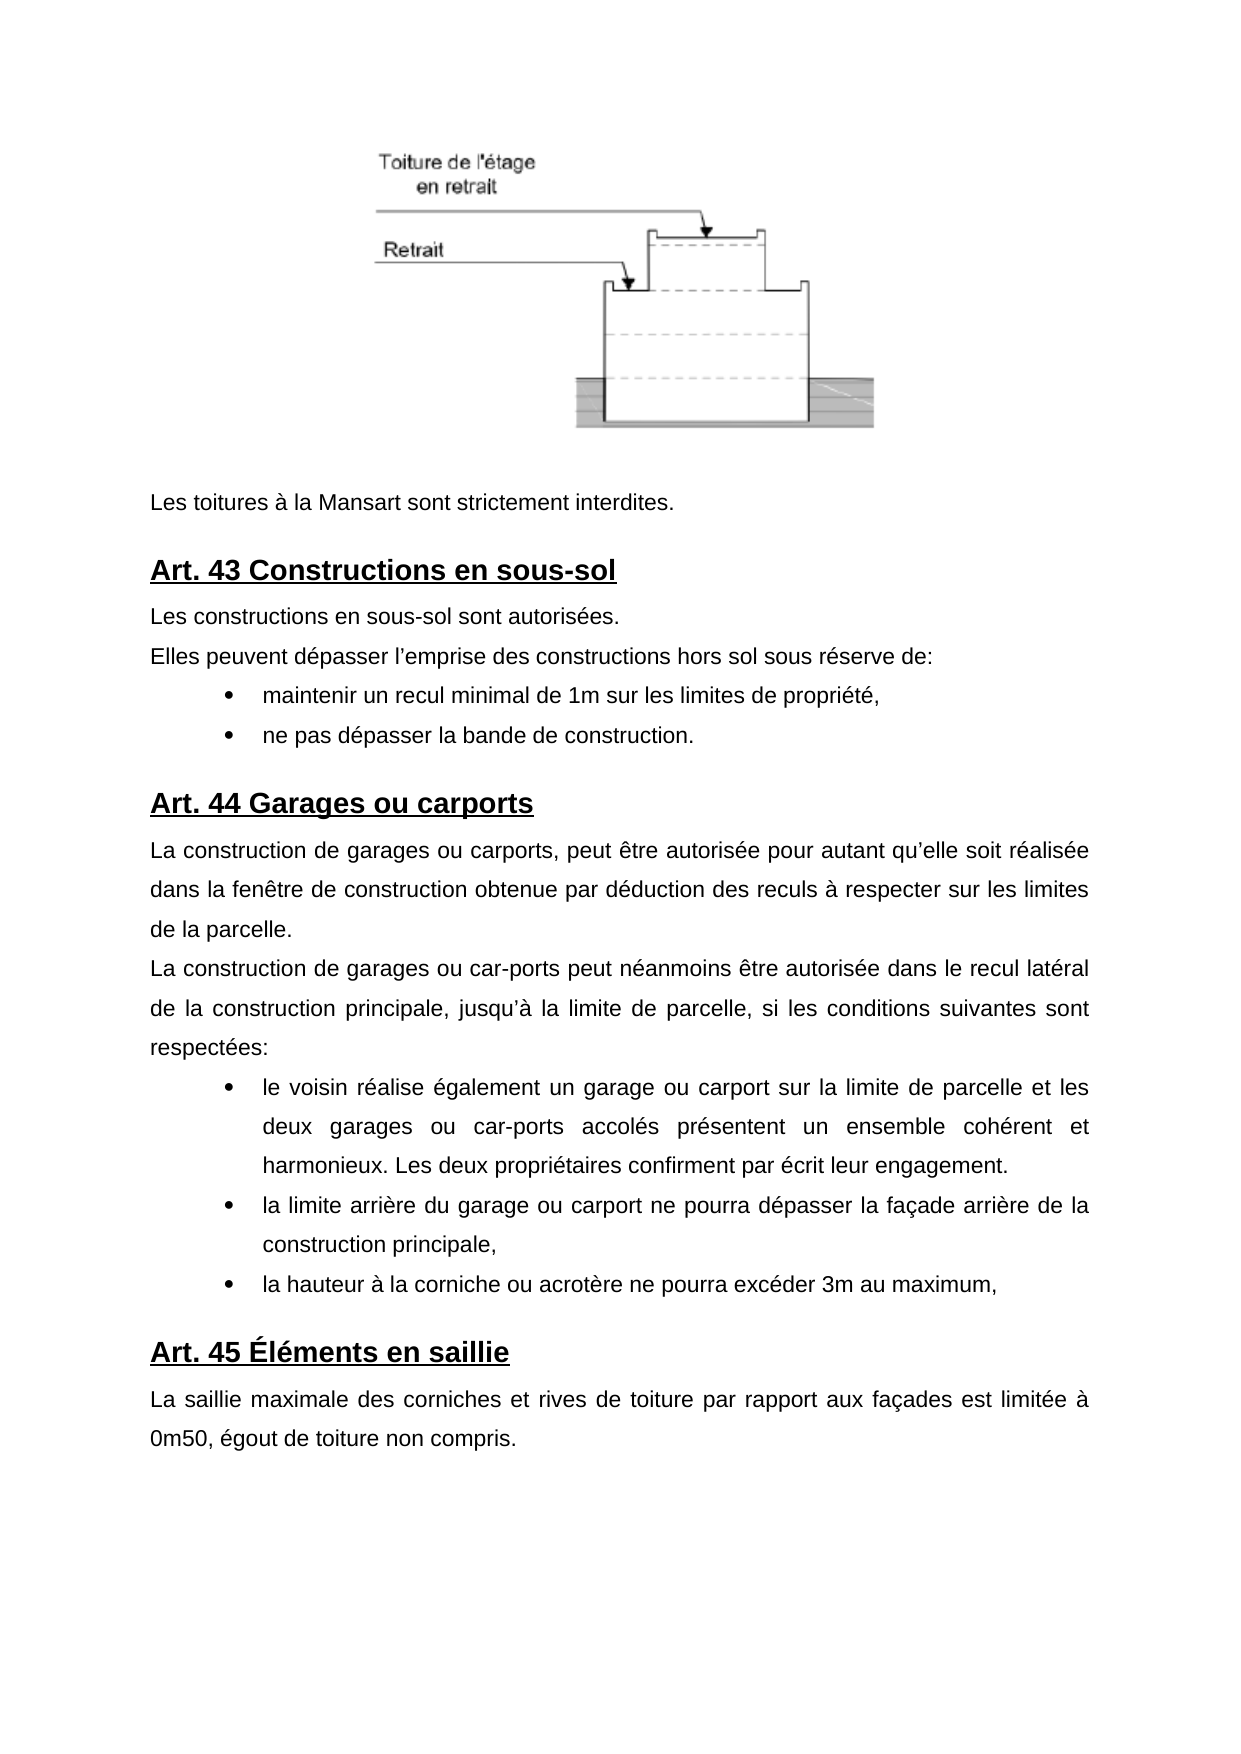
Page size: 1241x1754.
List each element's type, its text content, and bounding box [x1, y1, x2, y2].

list maintenir un recul minimal de 1m sur les limites de propriété, [225, 682, 1090, 709]
list la limite arrière du garage ou carport ne pourra dépasser la façade arrière de la construction principale, [225, 1192, 1090, 1258]
picture [359, 150, 882, 436]
list ne pas dépasser la bande de construction. [225, 722, 1090, 748]
text La construction de garages ou car-ports peut néanmoins être autorisée dans le recul latéral de la construction principale, jusqu’à la limite de parcelle, si les conditions suivantes sont respectées: [150, 955, 1090, 1060]
text Elles peuvent dépasser l’emprise des constructions hors sol sous réserve de: [150, 643, 1090, 669]
subtitle Art. 45 Éléments en saillie [150, 1335, 1090, 1369]
text Les constructions en sous-sol sont autorisées. [150, 603, 1090, 630]
text Les toitures à la Mansart sont strictement interdites. [150, 488, 1090, 515]
text La construction de garages ou carports, peut être autorisée pour autant qu’elle soit réalisée dans la fenêtre de construction obtenue par déduction des reculs à respecter sur les limites de la parcelle. [150, 837, 1090, 942]
list la hauteur à la corniche ou acrotère ne pourra excéder 3m au maximum, [225, 1271, 1090, 1297]
text La saillie maximale des corniches et rives de toiture par rapport aux façades est limitée à 0m50, égout de toiture non compris. [150, 1386, 1090, 1451]
subtitle Art. 43 Constructions en sous-sol [150, 553, 1090, 587]
list le voisin réalise également un garage ou carport sur la limite de parcelle et les deux garages ou car-ports accolés présentent un ensemble cohérent et harmonieux. Les deux propriétaires confirment par écrit leur engagement. [225, 1073, 1090, 1179]
subtitle Art. 44 Garages ou carports [150, 786, 1090, 820]
